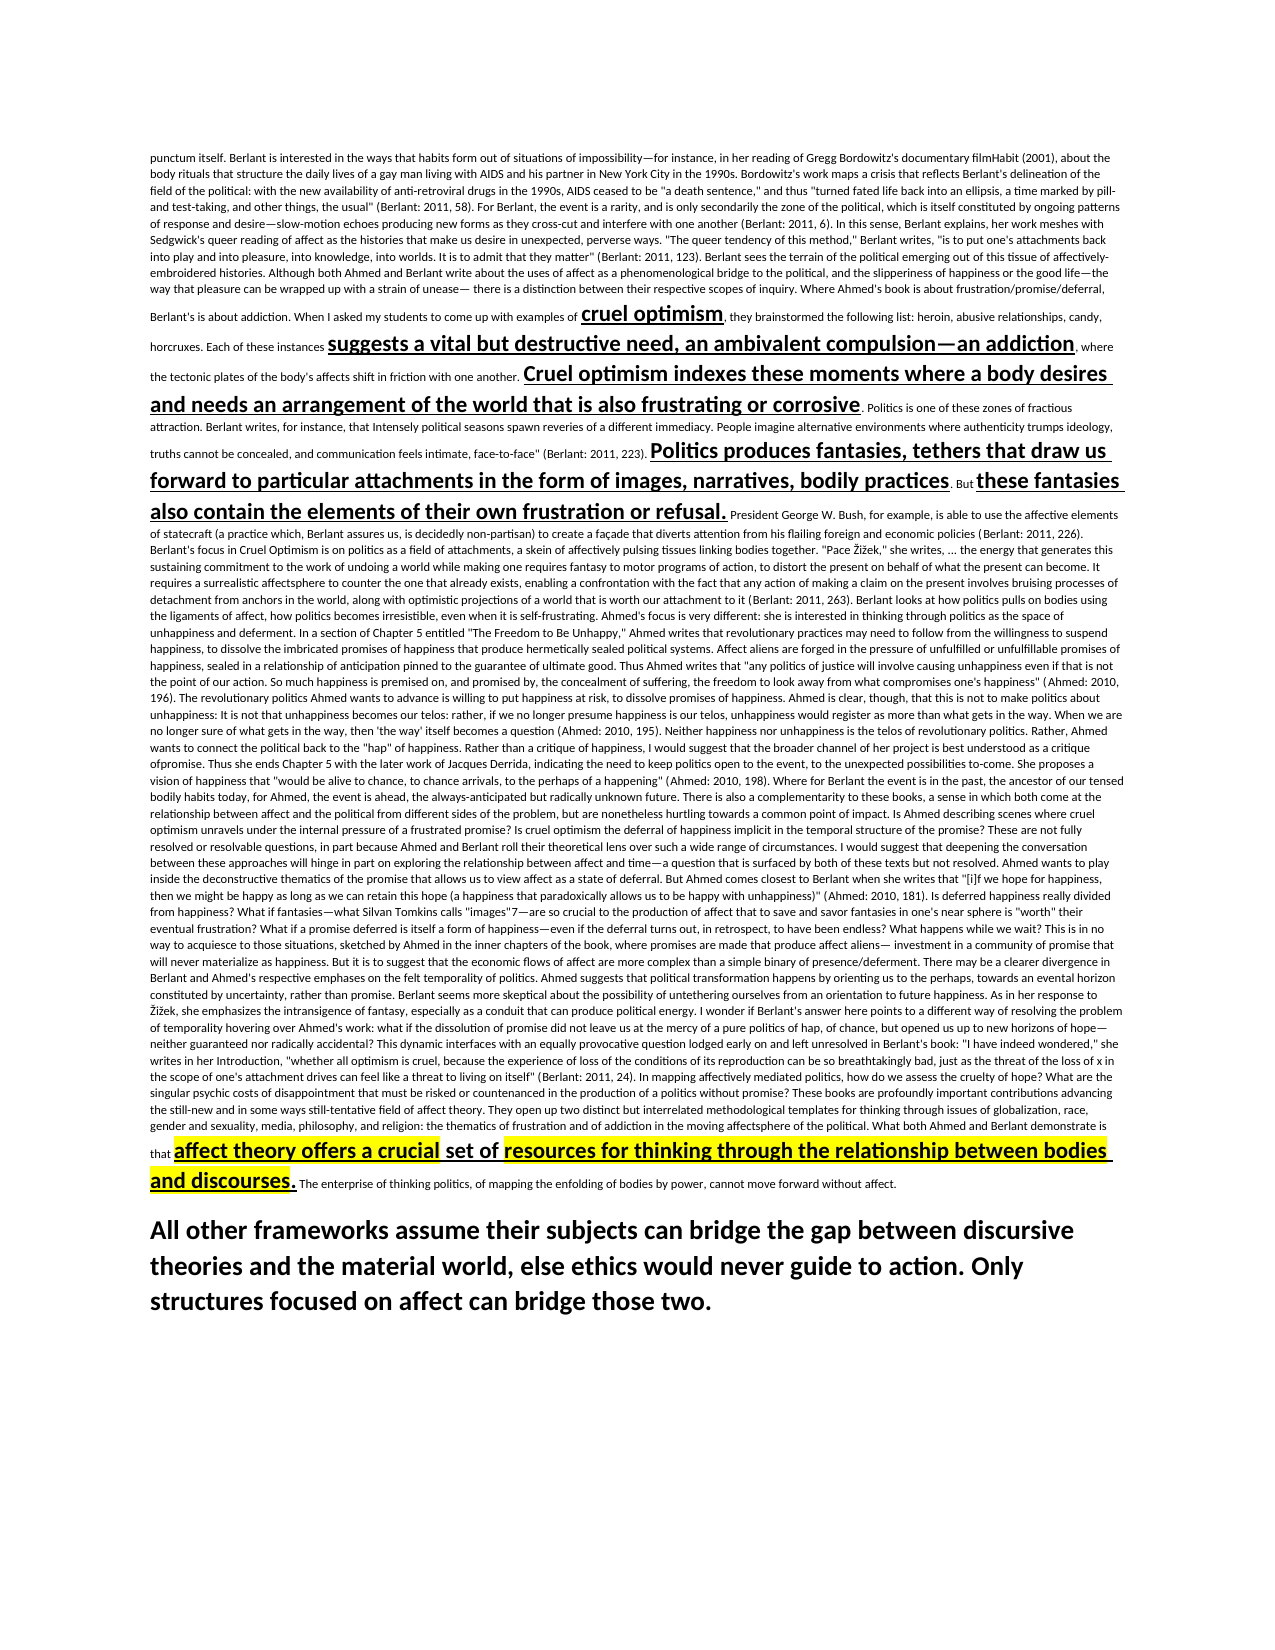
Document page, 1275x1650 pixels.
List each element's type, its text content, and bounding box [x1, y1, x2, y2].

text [150, 150, 1125, 1194]
subtitle All other frameworks assume their subjects can bridge the gap between discursive theories and the material world, else ethics would never guide to action. Only structures focused on affect can bridge those two. [150, 1213, 1125, 1317]
